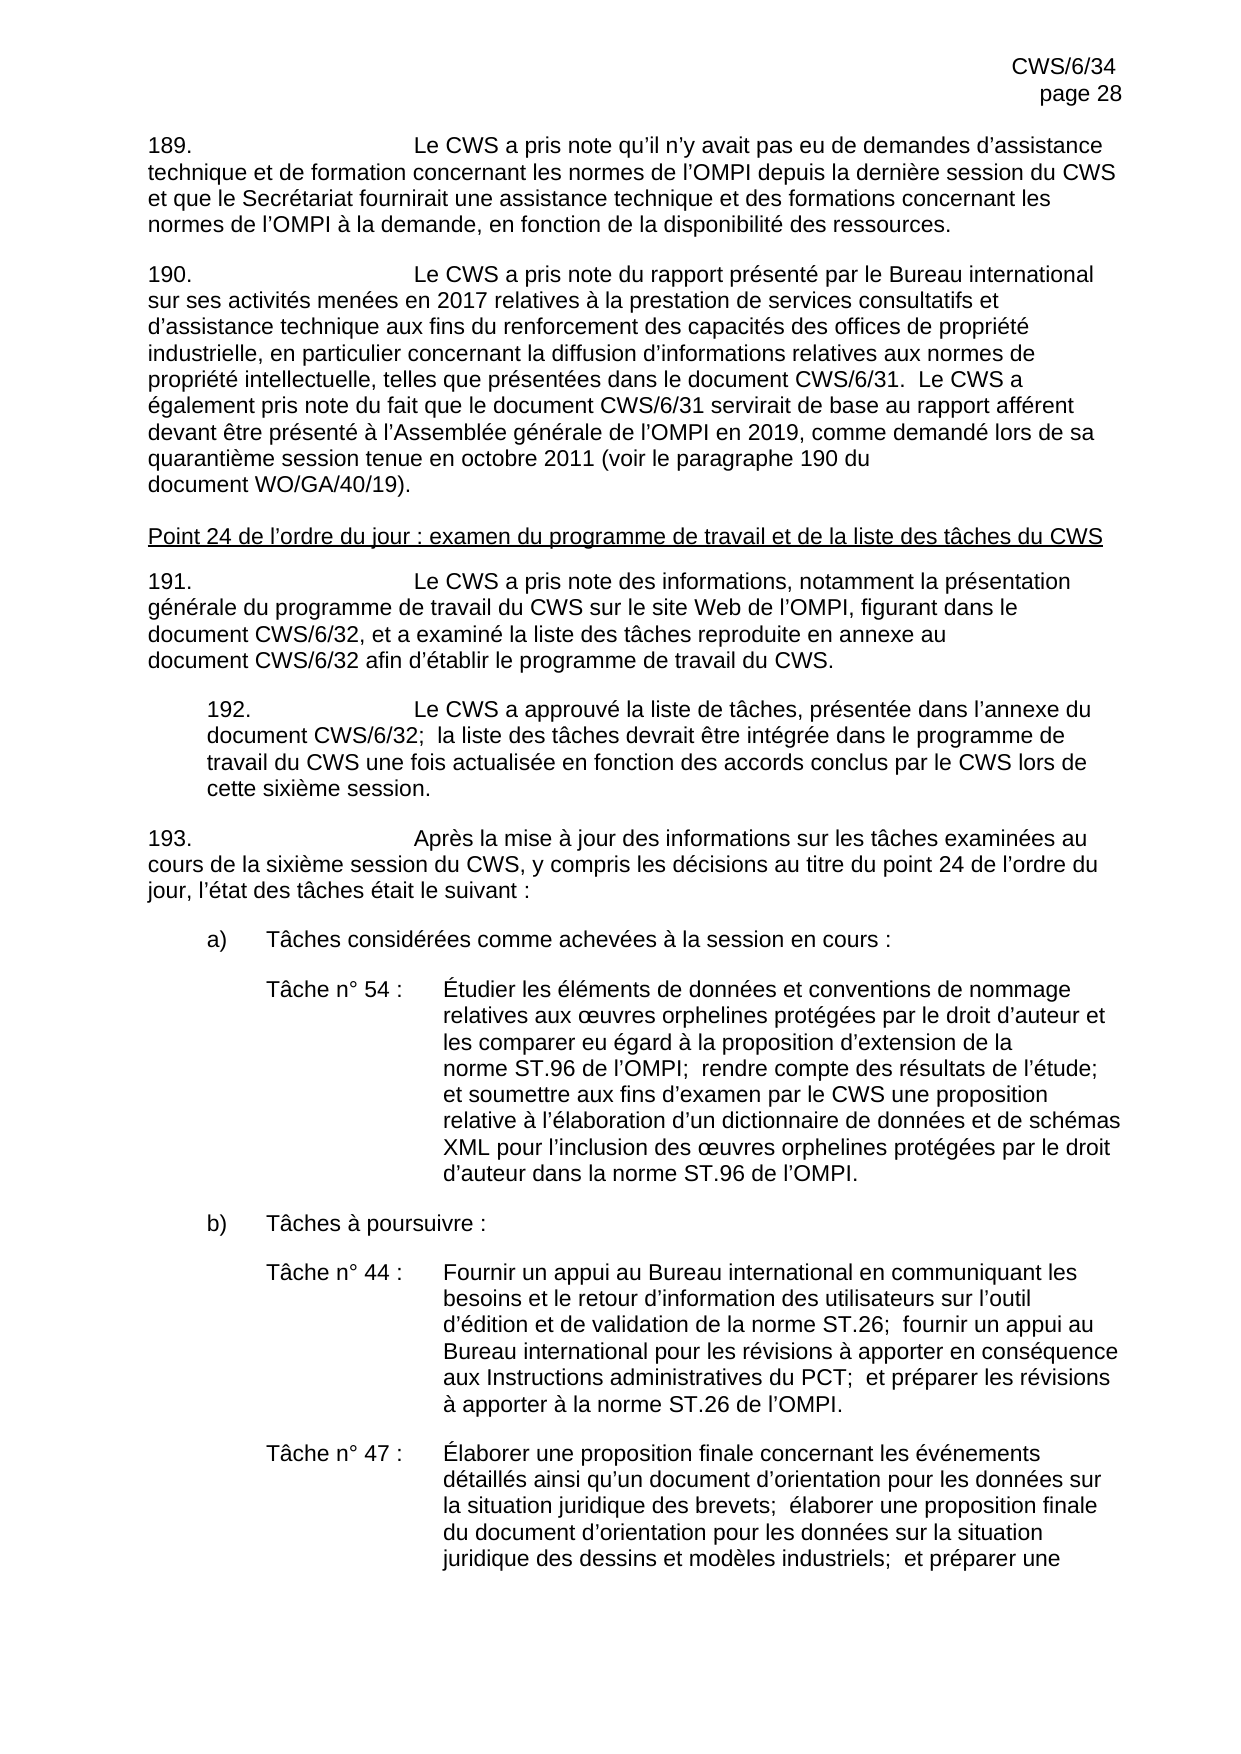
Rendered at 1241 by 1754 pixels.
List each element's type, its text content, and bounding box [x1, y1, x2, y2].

text Le CWS a pris note des informations, notamment la présentation générale du programme de travail du CWS sur le site Web de l’OMPI, figurant dans le document CWS/6/32, et a examiné la liste des tâches reproduite en annexe au document CWS/6/32 afin d’établir le programme de travail du CWS. [148, 568, 1122, 673]
text Le CWS a approuvé la liste de tâches, présentée dans l’annexe du document CWS/6/32; la liste des tâches devrait être intégrée dans le programme de travail du CWS une fois actualisée en fonction des accords conclus par le CWS lors de cette sixième session. [207, 696, 1122, 802]
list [266, 1440, 1122, 1572]
list Tâche n° 54 : Étudier les éléments de données et conventions de nommage relatives aux œuvres orphelines protégées par le droit d’auteur et les comparer eu égard à la proposition d’extension de la norme ST.96 de l’OMPI; rendre compte des résultats de l’étude; et soumettre aux fins d’examen par le CWS une proposition relative à l’élaboration d’un dictionnaire de données et de schémas XML pour l’inclusion des œuvres orphelines protégées par le droit d’auteur dans la norme ST.96 de l’OMPI. [266, 976, 1122, 1187]
text Après la mise à jour des informations sur les tâches examinées au cours de la sixième session du CWS, y compris les décisions au titre du point 24 de l’ordre du jour, l’état des tâches était le suivant : [148, 824, 1122, 903]
list Tâches à poursuivre : [207, 1209, 1122, 1236]
subtitle Point 24 de l’ordre du jour : examen du programme de travail et de la liste des tâches du CWS [148, 523, 1122, 549]
text Le CWS a pris note qu’il n’y avait pas eu de demandes d’assistance technique et de formation concernant les normes de l’OMPI depuis la dernière session du CWS et que le Secrétariat fournirait une assistance technique et des formations concernant les normes de l’OMPI à la demande, en fonction de la disponibilité des ressources. [148, 132, 1122, 238]
list Tâches considérées comme achevées à la session en cours : [207, 926, 1122, 953]
list Tâche n° 44 : Fournir un appui au Bureau international en communiquant les besoins et le retour d’information des utilisateurs sur l’outil d’édition et de validation de la norme ST.26; fournir un appui au Bureau international pour les révisions à apporter en conséquence aux Instructions administratives du PCT; et préparer les révisions à apporter à la norme ST.26 de l’OMPI. [266, 1259, 1122, 1417]
text Le CWS a pris note du rapport présenté par le Bureau international sur ses activités menées en 2017 relatives à la prestation de services consultatifs et d’assistance technique aux fins du renforcement des capacités des offices de propriété industrielle, en particulier concernant la diffusion d’informations relatives aux normes de propriété intellectuelle, telles que présentées dans le document CWS/6/31. Le CWS a également pris note du fait que le document CWS/6/31 servirait de base au rapport afférent devant être présenté à l’Assemblée générale de l’OMPI en 2019, comme demandé lors de sa quarantième session tenue en octobre 2011 (voir le paragraphe 190 du document WO/GA/40/19). [148, 261, 1122, 498]
